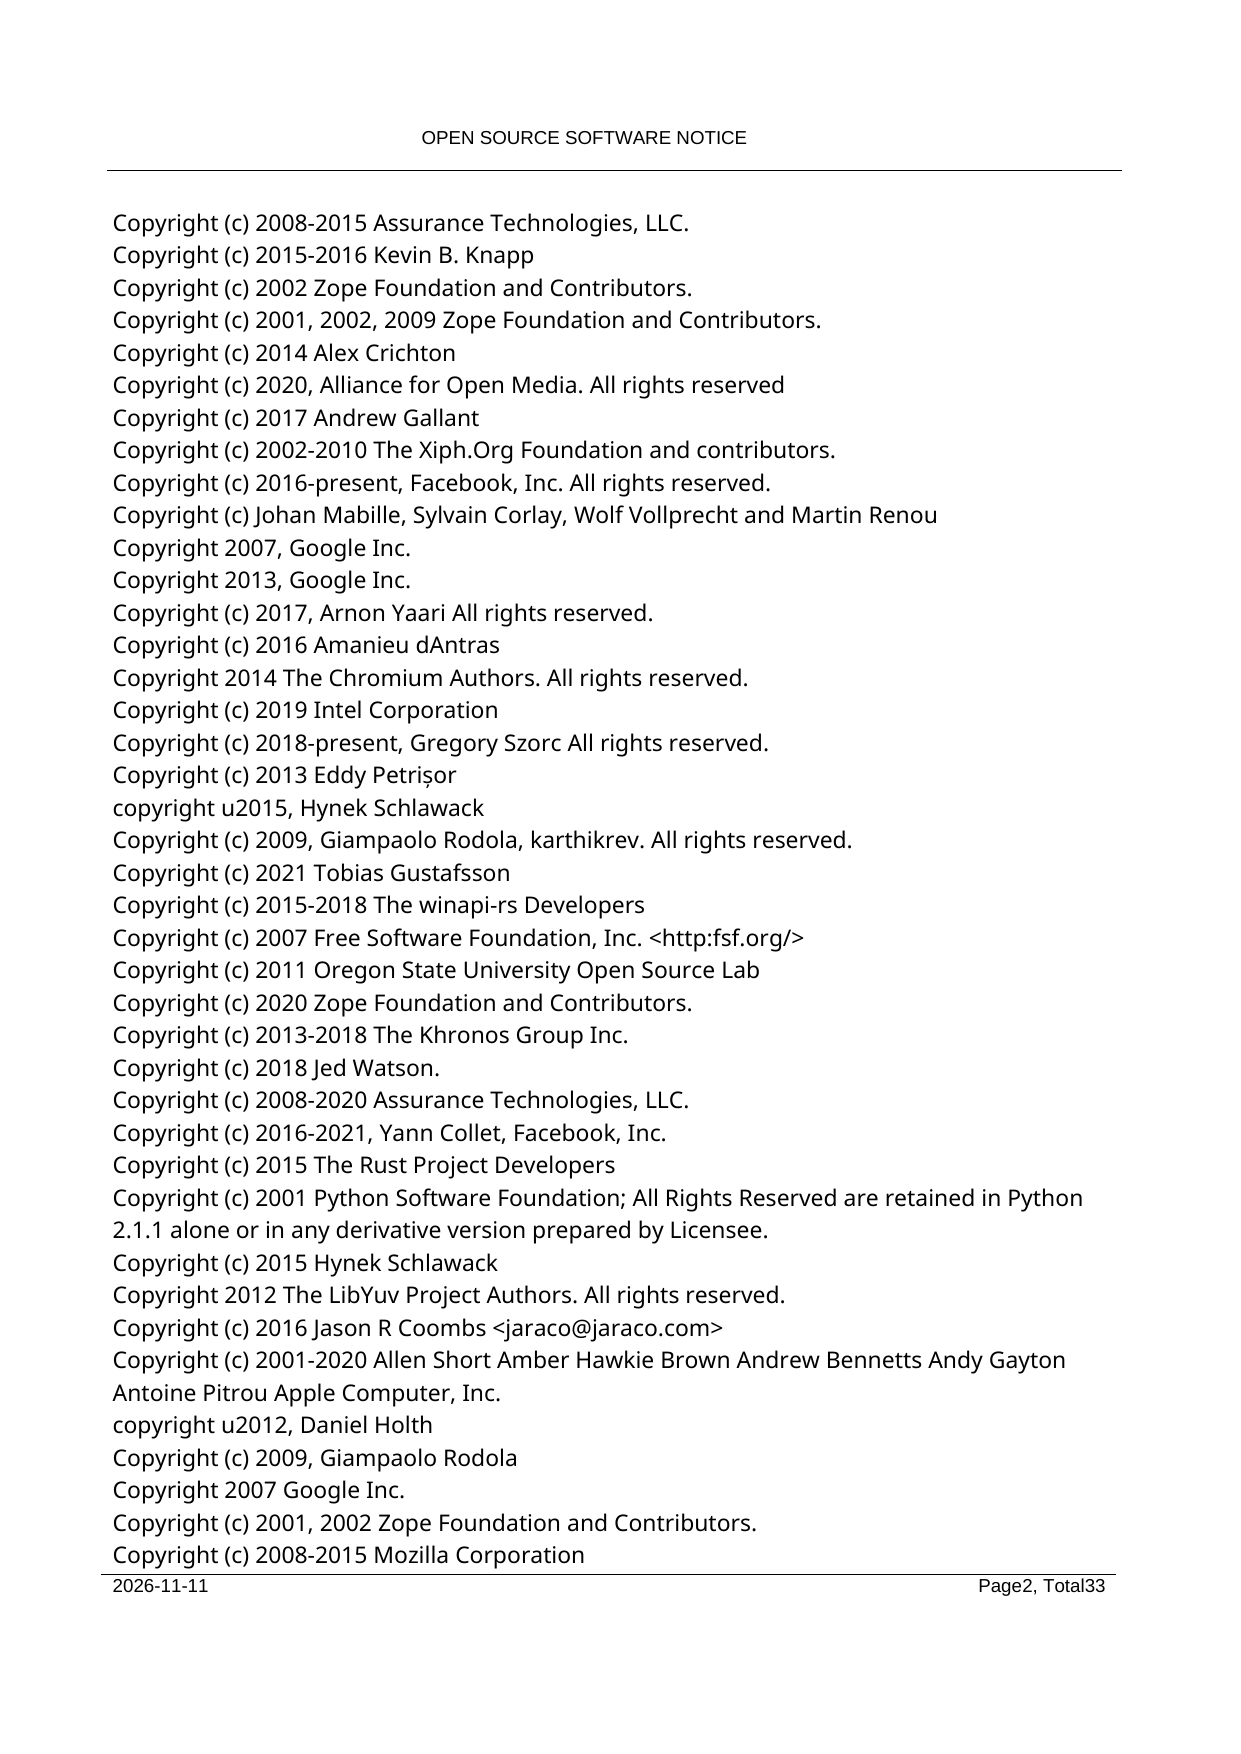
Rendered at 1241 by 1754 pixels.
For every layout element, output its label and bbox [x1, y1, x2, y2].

text [112, 206, 1128, 1571]
